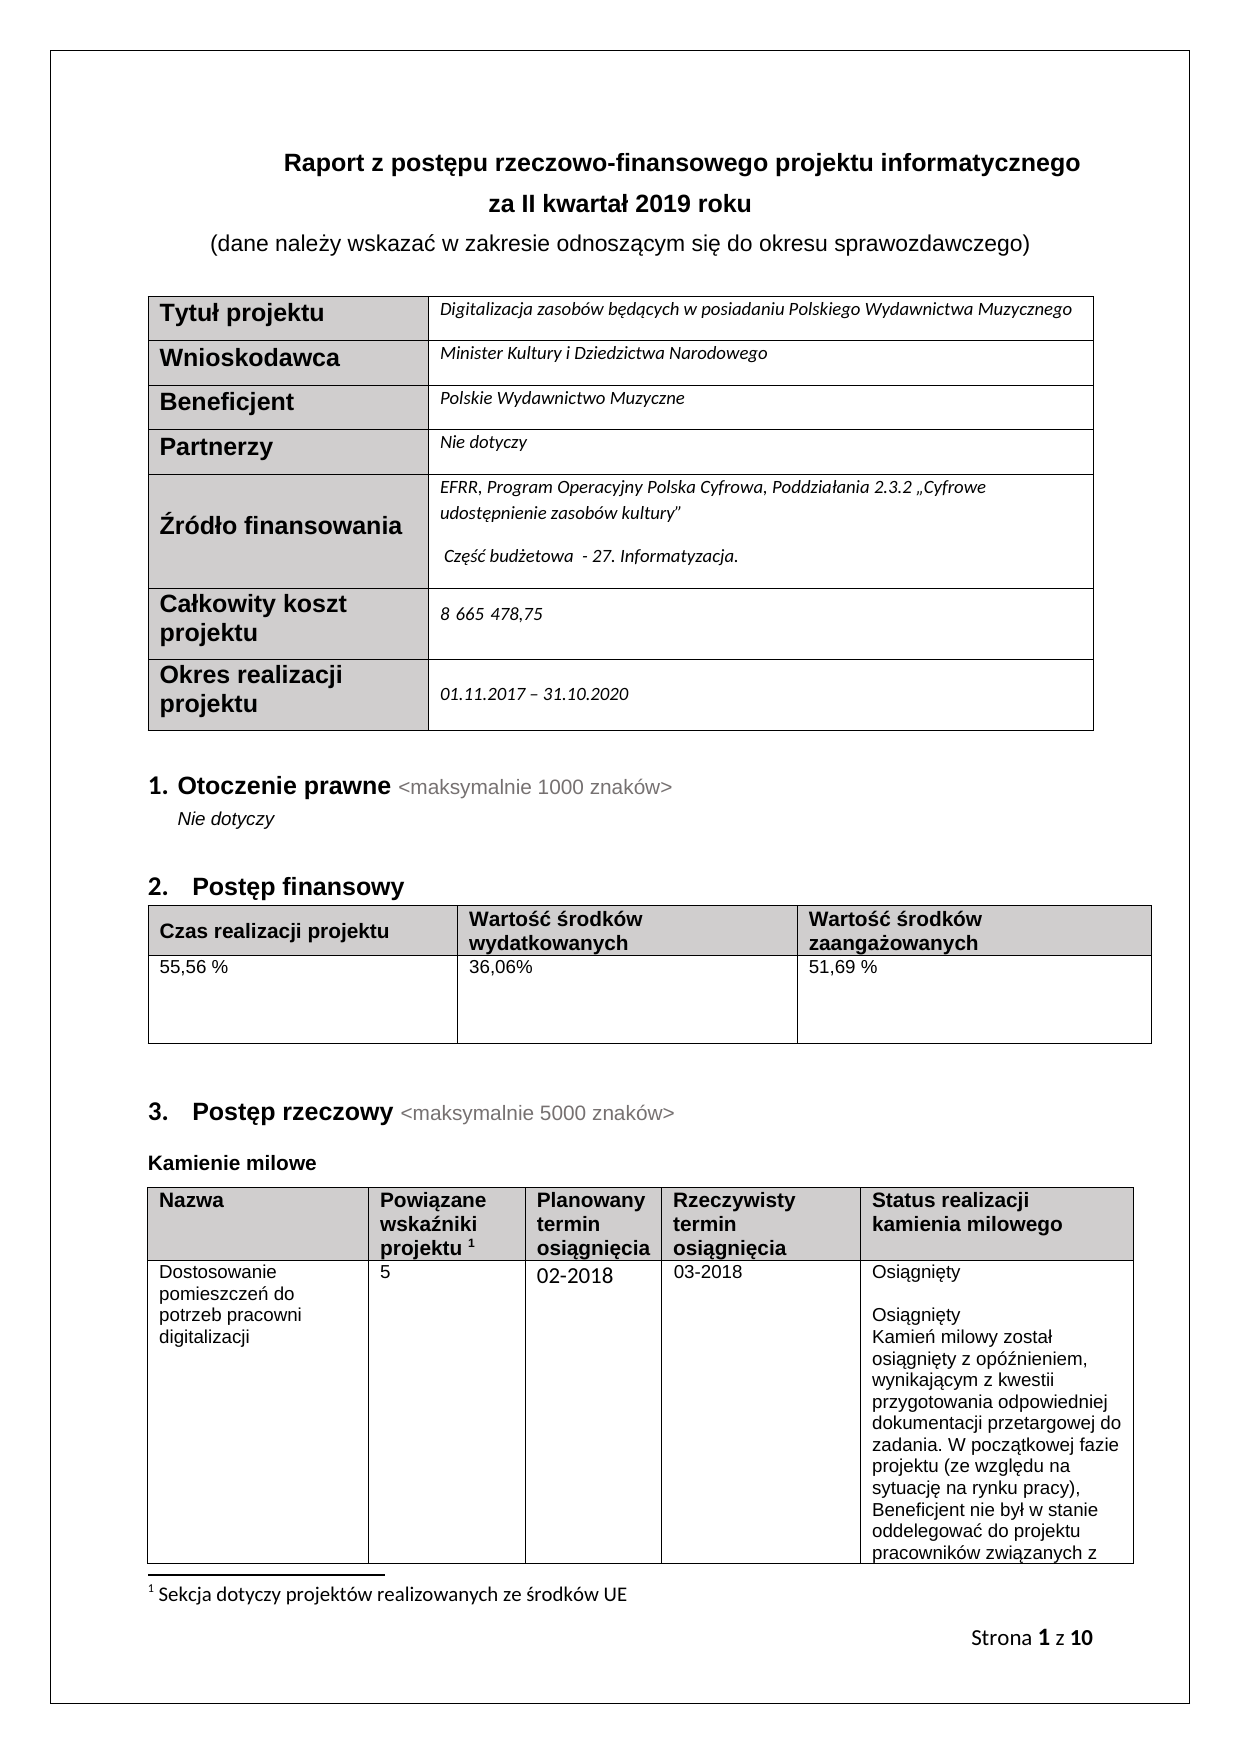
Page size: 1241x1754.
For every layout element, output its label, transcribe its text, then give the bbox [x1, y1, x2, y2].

table_cell 01.11.2017 – 31.10.2020 [429, 660, 1093, 730]
table_header Wartość środków zaangażowanych [798, 906, 1151, 955]
table_cell Beneficjent [149, 386, 428, 429]
subtitle Postęp finansowy [148, 869, 1093, 902]
table_cell 8 665 478,75 [429, 589, 1093, 659]
subtitle Nie dotyczy [148, 808, 1093, 830]
subtitle za II kwartał 2019 roku [148, 189, 1093, 217]
table_header Powiązane wskaźniki projektu [369, 1188, 525, 1260]
subtitle Otoczenie prawne <maksymalnie 1000 znaków> [148, 768, 1063, 801]
table_header Tytuł projektu [149, 297, 428, 340]
text (dane należy wskazać w zakresie odnoszącym się do okresu sprawozdawczego) [148, 230, 1093, 256]
table_cell Nie dotyczy [429, 430, 1093, 474]
table_header Czas realizacji projektu [149, 906, 457, 955]
table_header Status realizacji kamienia milowego [861, 1188, 1133, 1260]
table_cell Okres realizacji projektu [149, 660, 428, 730]
text Kamienie milowe [148, 1151, 1093, 1175]
subtitle Postęp rzeczowy <maksymalnie 5000 znaków> [148, 1094, 1093, 1127]
table_cell 51,69 % [798, 956, 1151, 1042]
table_cell Całkowity koszt projektu [149, 589, 428, 659]
table_header Wartość środków wydatkowanych [458, 906, 797, 955]
table_header Planowany termin osiągnięcia [526, 1188, 661, 1260]
subtitle Raport z postępu rzeczowo-finansowego projektu informatycznego [148, 147, 1093, 176]
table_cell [861, 1261, 1133, 1563]
table_cell 03-2018 [662, 1261, 860, 1563]
table_header Rzeczywisty termin osiągnięcia [662, 1188, 860, 1260]
table_cell Partnerzy [149, 430, 428, 474]
table_cell Źródło finansowania [149, 475, 428, 588]
table_cell EFRR, Program Operacyjny Polska Cyfrowa, Poddziałania 2.3.2 „Cyfrowe udostępnienie zasobów kultury” Część budżetowa - 27. Informatyzacja. [429, 475, 1093, 588]
table_header Digitalizacja zasobów będących w posiadaniu Polskiego Wydawnictwa Muzycznego [429, 297, 1093, 340]
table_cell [148, 1261, 368, 1563]
table_cell Polskie Wydawnictwo Muzyczne [429, 386, 1093, 429]
table_header Nazwa [148, 1188, 368, 1260]
table_cell Wnioskodawca [149, 341, 428, 385]
table_cell 02-2018 [526, 1261, 661, 1563]
table_cell 5 [369, 1261, 525, 1563]
table_cell 55,56 % [149, 956, 457, 1042]
table_cell Minister Kultury i Dziedzictwa Narodowego [429, 341, 1093, 385]
table_cell 36,06% [458, 956, 797, 1042]
